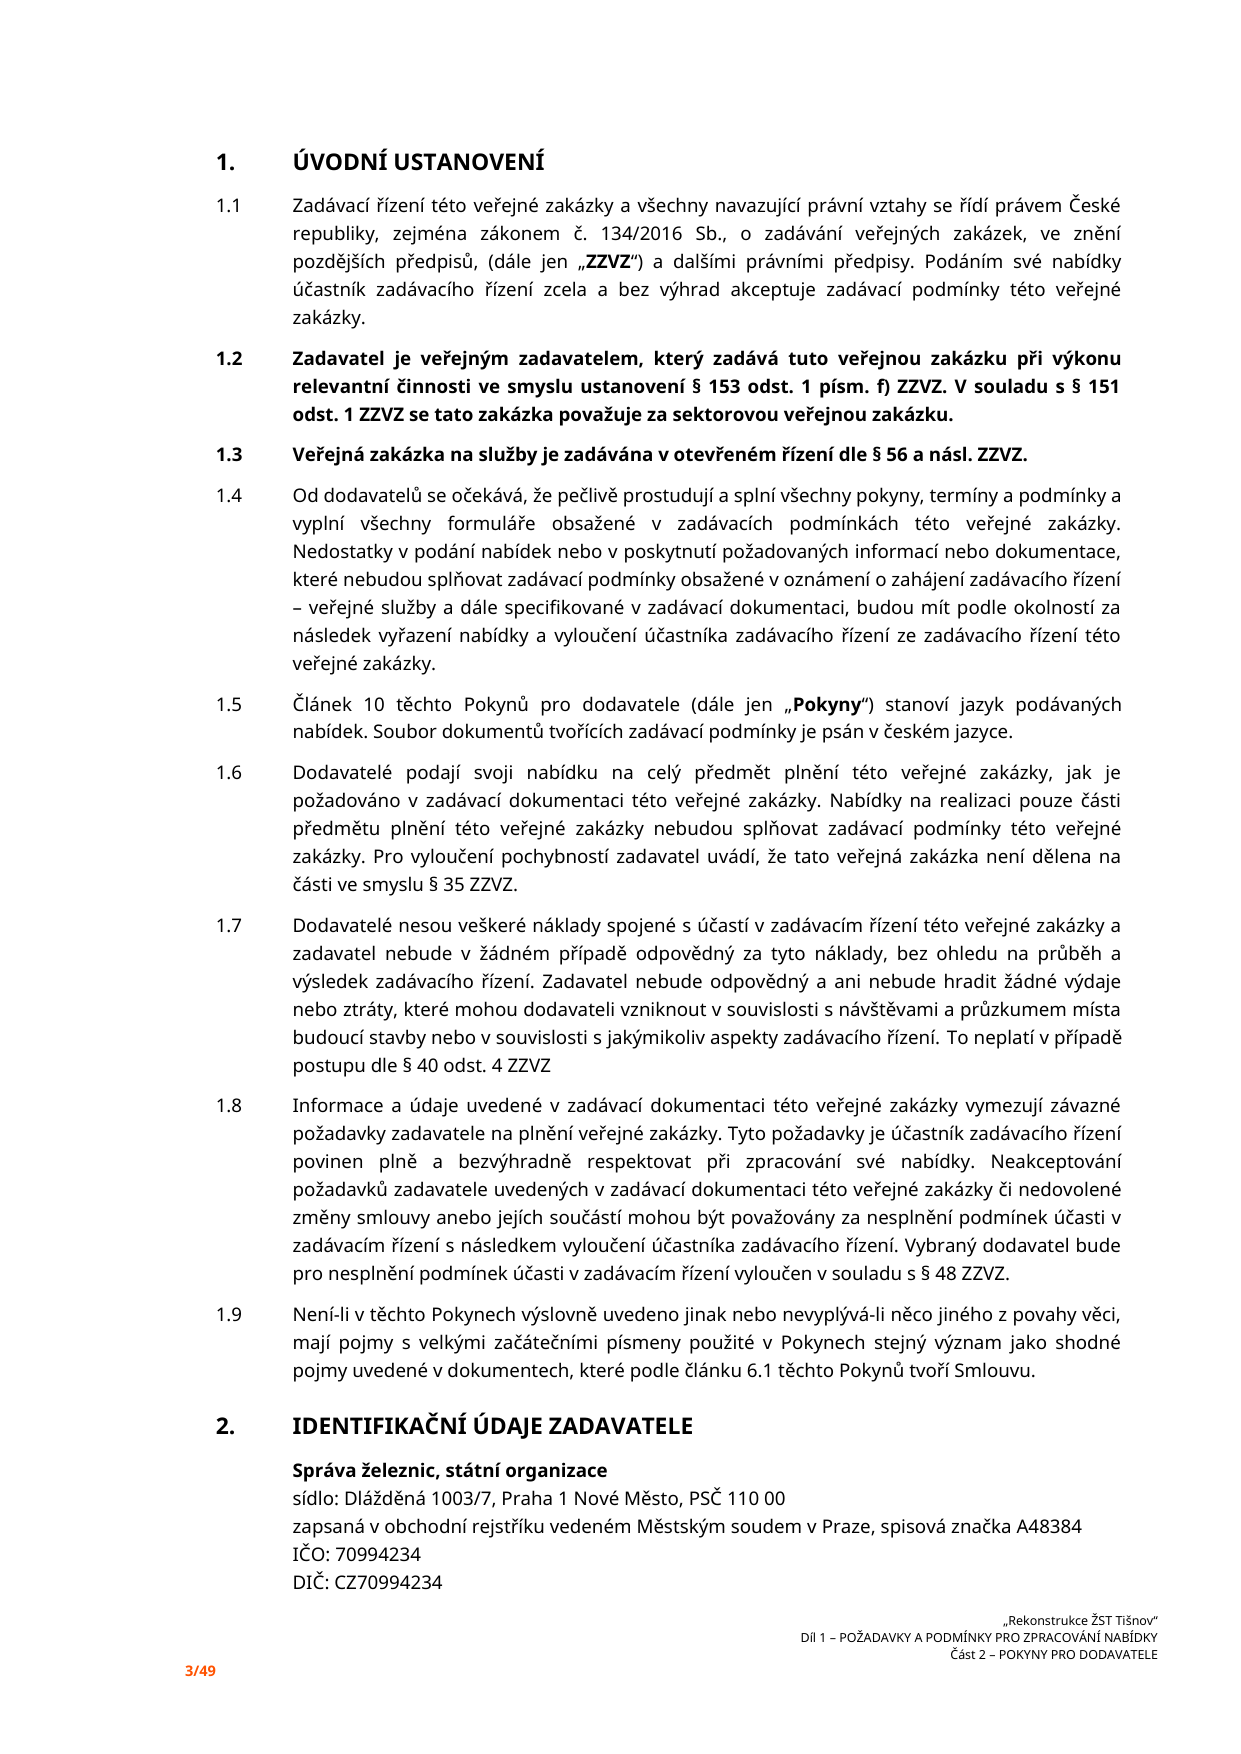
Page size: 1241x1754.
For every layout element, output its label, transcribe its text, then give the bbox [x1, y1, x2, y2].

text Správa železnic, státní organizace [292, 1457, 1122, 1483]
text zapsaná v obchodní rejstříku vedeném Městským soudem v Praze, spisová značka A48384 [292, 1513, 1122, 1539]
text DIČ: CZ70994234 [292, 1569, 1122, 1595]
text Zadávací řízení této veřejné zakázky a všechny navazující právní vztahy se řídí právem České republiky, zejména zákonem č. 134/2016 Sb., o zadávání veřejných zakázek, ve znění pozdějších předpisů, (dále jen „ZZVZ“) a dalšími právními předpisy. Podáním své nabídky účastník zadávacího řízení zcela a bez výhrad akceptuje zadávací podmínky této veřejné zakázky. [216, 192, 1122, 330]
text Od dodavatelů se očekává, že pečlivě prostudují a splní všechny pokyny, termíny a podmínky a vyplní všechny formuláře obsažené v zadávacích podmínkách této veřejné zakázky. Nedostatky v podání nabídek nebo v poskytnutí požadovaných informací nebo dokumentace, které nebudou splňovat zadávací podmínky obsažené v oznámení o zahájení zadávacího řízení – veřejné služby a dále specifikované v zadávací dokumentaci, budou mít podle okolností za následek vyřazení nabídky a vyloučení účastníka zadávacího řízení ze zadávacího řízení této veřejné zakázky. [216, 482, 1122, 676]
text Článek 10 těchto Pokynů pro dodavatele (dále jen „Pokyny“) stanoví jazyk podávaných nabídek. Soubor dokumentů tvořících zadávací podmínky je psán v českém jazyce. [216, 691, 1122, 744]
text Veřejná zakázka na služby je zadávána v otevřeném řízení dle § 56 a násl. ZZVZ. [216, 442, 1122, 467]
text sídlo: Dlážděná 1003/7, Praha 1 Nové Město, PSČ 110 00 [292, 1485, 1122, 1511]
text Dodavatelé nesou veškeré náklady spojené s účastí v zadávacím řízení této veřejné zakázky a zadavatel nebude v žádném případě odpovědný za tyto náklady, bez ohledu na průběh a výsledek zadávacího řízení. Zadavatel nebude odpovědný a ani nebude hradit žádné výdaje nebo ztráty, které mohou dodavateli vzniknout v souvislosti s návštěvami a průzkumem místa budoucí stavby nebo v souvislosti s jakýmikoliv aspekty zadávacího řízení. To neplatí v případě postupu dle § 40 odst. 4 ZZVZ [216, 912, 1122, 1078]
text IČO: 70994234 [292, 1541, 1122, 1567]
text IDENTIFIKAČNÍ ÚDAJE ZADAVATELE [216, 1410, 1122, 1442]
text Informace a údaje uvedené v zadávací dokumentaci této veřejné zakázky vymezují závazné požadavky zadavatele na plnění veřejné zakázky. Tyto požadavky je účastník zadávacího řízení povinen plně a bezvýhradně respektovat při zpracování své nabídky. Neakceptování požadavků zadavatele uvedených v zadávací dokumentaci této veřejné zakázky či nedovolené změny smlouvy anebo jejích součástí mohou být považovány za nesplnění podmínek účasti v zadávacím řízení s následkem vyloučení účastníka zadávacího řízení. Vybraný dodavatel bude pro nesplnění podmínek účasti v zadávacím řízení vyloučen v souladu s § 48 ZZVZ. [216, 1093, 1122, 1286]
text ÚVODNÍ USTANOVENÍ [216, 146, 1122, 177]
text Zadavatel je veřejným zadavatelem, který zadává tuto veřejnou zakázku při výkonu relevantní činnosti ve smyslu ustanovení § 153 odst. 1 písm. f) ZZVZ. V souladu s § 151 odst. 1 ZZVZ se tato zakázka považuje za sektorovou veřejnou zakázku. [216, 345, 1122, 427]
text Není-li v těchto Pokynech výslovně uvedeno jinak nebo nevyplývá-li něco jiného z povahy věci, mají pojmy s velkými začátečními písmeny použité v Pokynech stejný význam jako shodné pojmy uvedené v dokumentech, které podle článku 6.1 těchto Pokynů tvoří Smlouvu. [216, 1301, 1122, 1383]
text Dodavatelé podají svoji nabídku na celý předmět plnění této veřejné zakázky, jak je požadováno v zadávací dokumentaci této veřejné zakázky. Nabídky na realizaci pouze části předmětu plnění této veřejné zakázky nebudou splňovat zadávací podmínky této veřejné zakázky. Pro vyloučení pochybností zadavatel uvádí, že tato veřejná zakázka není dělena na části ve smyslu § 35 ZZVZ. [216, 759, 1122, 897]
